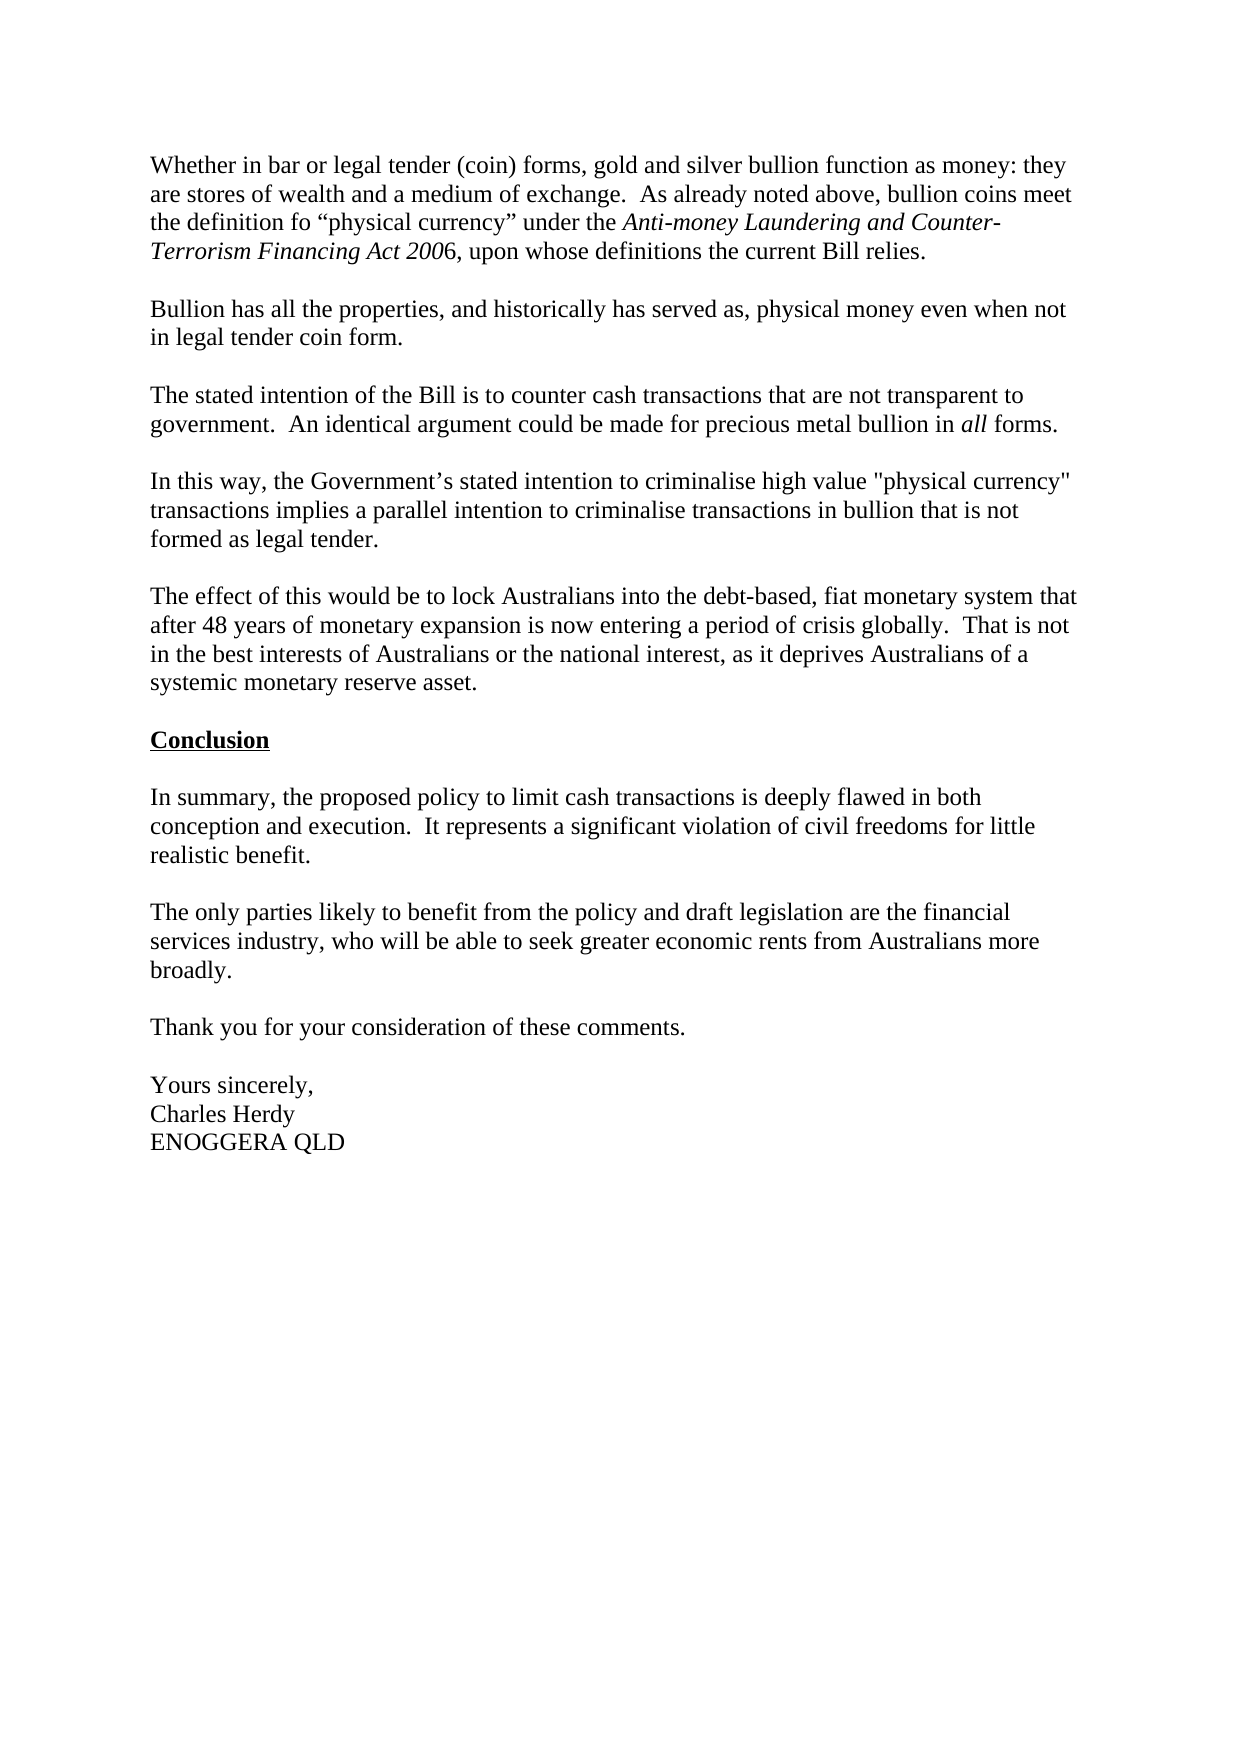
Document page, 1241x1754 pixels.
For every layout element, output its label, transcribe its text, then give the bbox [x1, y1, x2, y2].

text The effect of this would be to lock Australians into the debt-based, fiat monetary system that after 48 years of monetary expansion is now entering a period of crisis globally. That is not in the best interests of Australians or the national interest, as it deprives Australians of a systemic monetary reserve asset. [150, 581, 1090, 696]
text Bullion has all the properties, and historically has served as, physical money even when not in legal tender coin form. [150, 294, 1090, 351]
text The stated intention of the Bill is to counter cash transactions that are not transparent to government. An identical argument could be made for precious metal bullion in all forms. [150, 380, 1090, 437]
text Thank you for your consideration of these comments. [150, 1012, 1090, 1041]
text In this way, the Government’s stated intention to criminalise high value "physical currency" transactions implies a parallel intention to criminalise transactions in bullion that is not formed as legal tender. [150, 466, 1090, 552]
text The only parties likely to benefit from the policy and draft legislation are the financial services industry, who will be able to seek greater economic rents from Australians more broadly. [150, 897, 1090, 984]
text In summary, the proposed policy to limit cash transactions is deeply flawed in both conception and execution. It represents a significant violation of civil freedoms for little realistic benefit. [150, 782, 1090, 869]
text Charles Herdy [150, 1099, 1090, 1127]
text Whether in bar or legal tender (coin) forms, gold and silver bullion function as money: they are stores of wealth and a medium of exchange. As already noted above, bullion coins meet the definition fo “physical currency” under the Anti-money Laundering and Counter-Terrorism Financing Act 2006, upon whose definitions the current Bill relies. [150, 150, 1090, 265]
text Conclusion [150, 725, 1090, 754]
text ENOGGERA QLD [150, 1127, 1090, 1156]
text Yours sincerely, [150, 1070, 1090, 1099]
